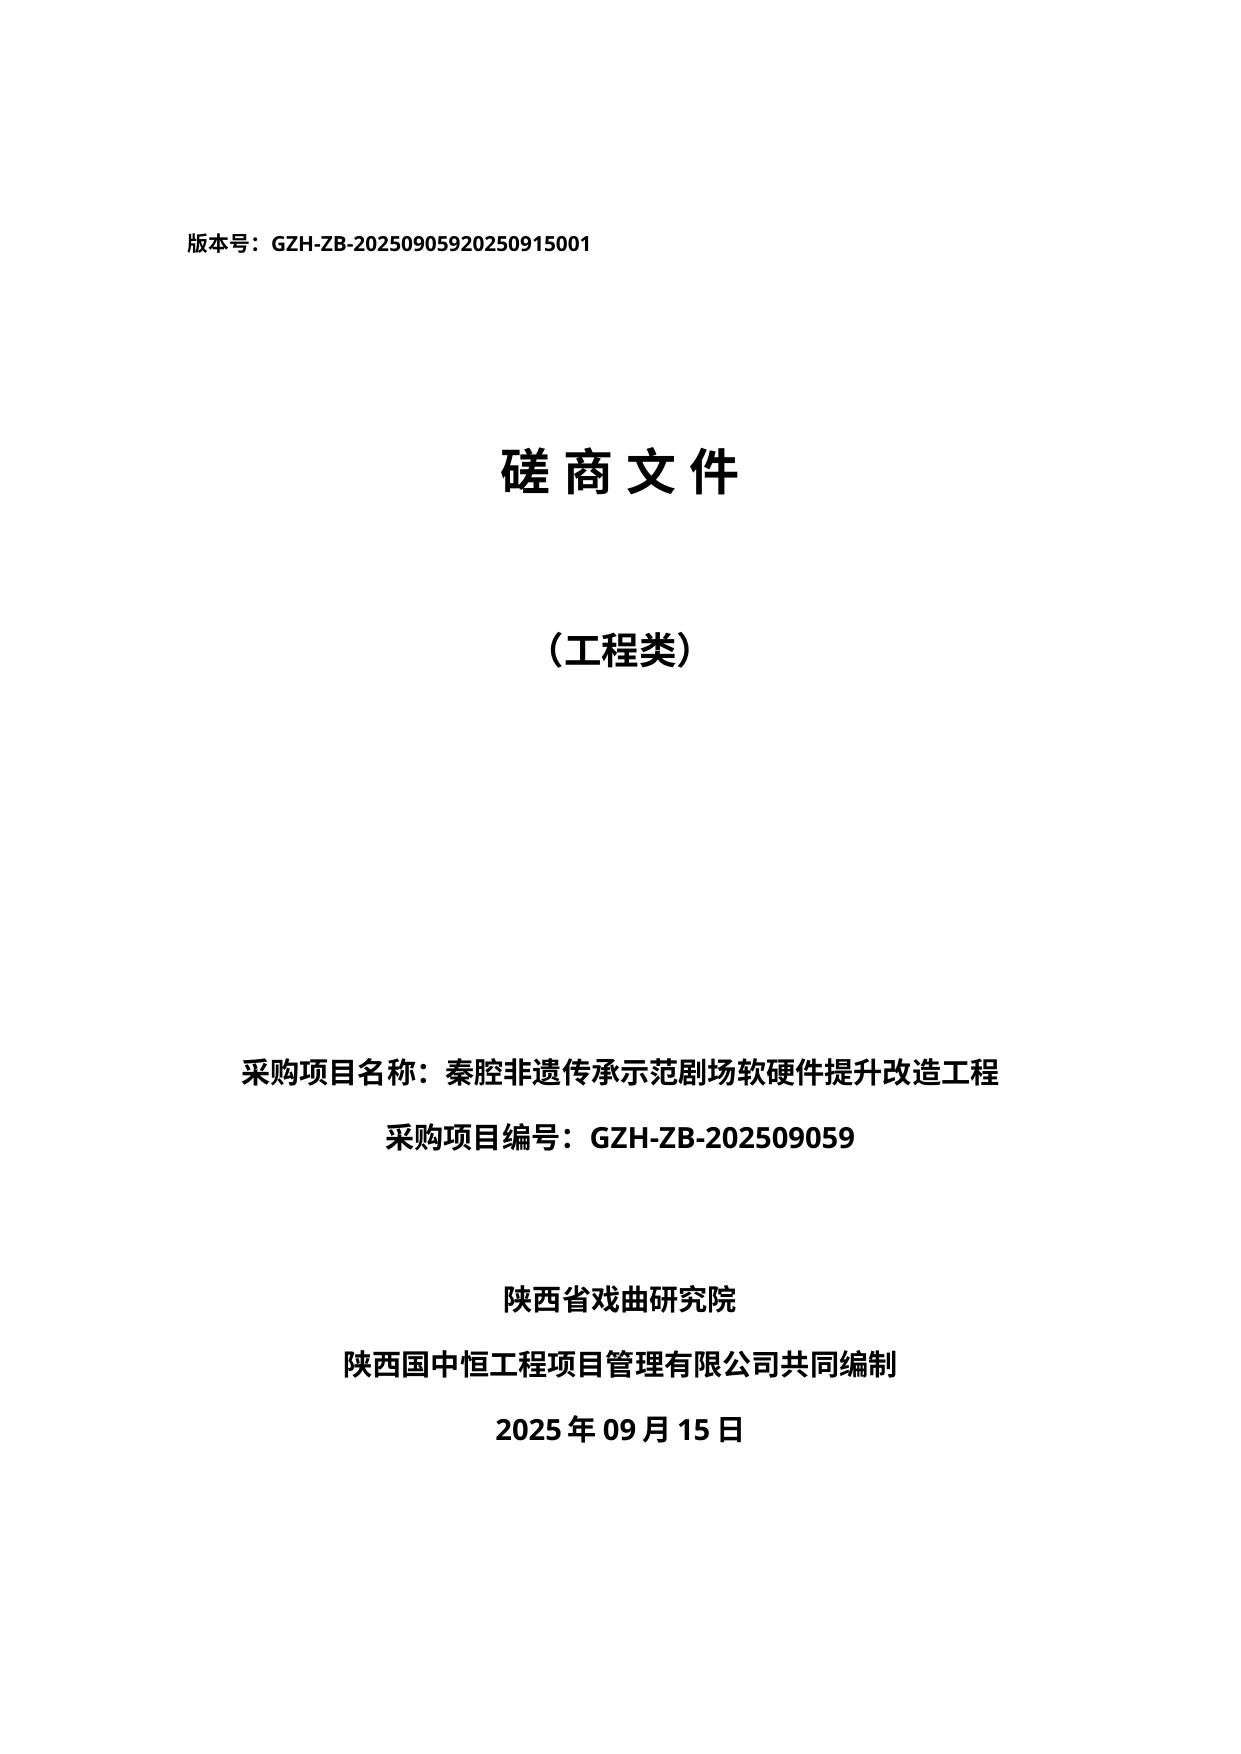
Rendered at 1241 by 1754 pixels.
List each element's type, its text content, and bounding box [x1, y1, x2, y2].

text 采购项目名称：秦腔非遗传承示范剧场软硬件提升改造工程 [187, 1039, 1053, 1104]
text 陕西省戏曲研究院 [187, 1267, 1053, 1332]
text 版本号：GZH-ZB-20250905920250915001 [187, 227, 1053, 422]
text 磋 商 文 件 [187, 422, 1053, 617]
text 采购项目编号：GZH-ZB-202509059 [187, 1104, 1053, 1267]
text 陕西国中恒工程项目管理有限公司共同编制 [187, 1332, 1053, 1397]
text 2025年09月15日 [187, 1397, 1053, 1462]
text （工程类） [187, 617, 1053, 1039]
